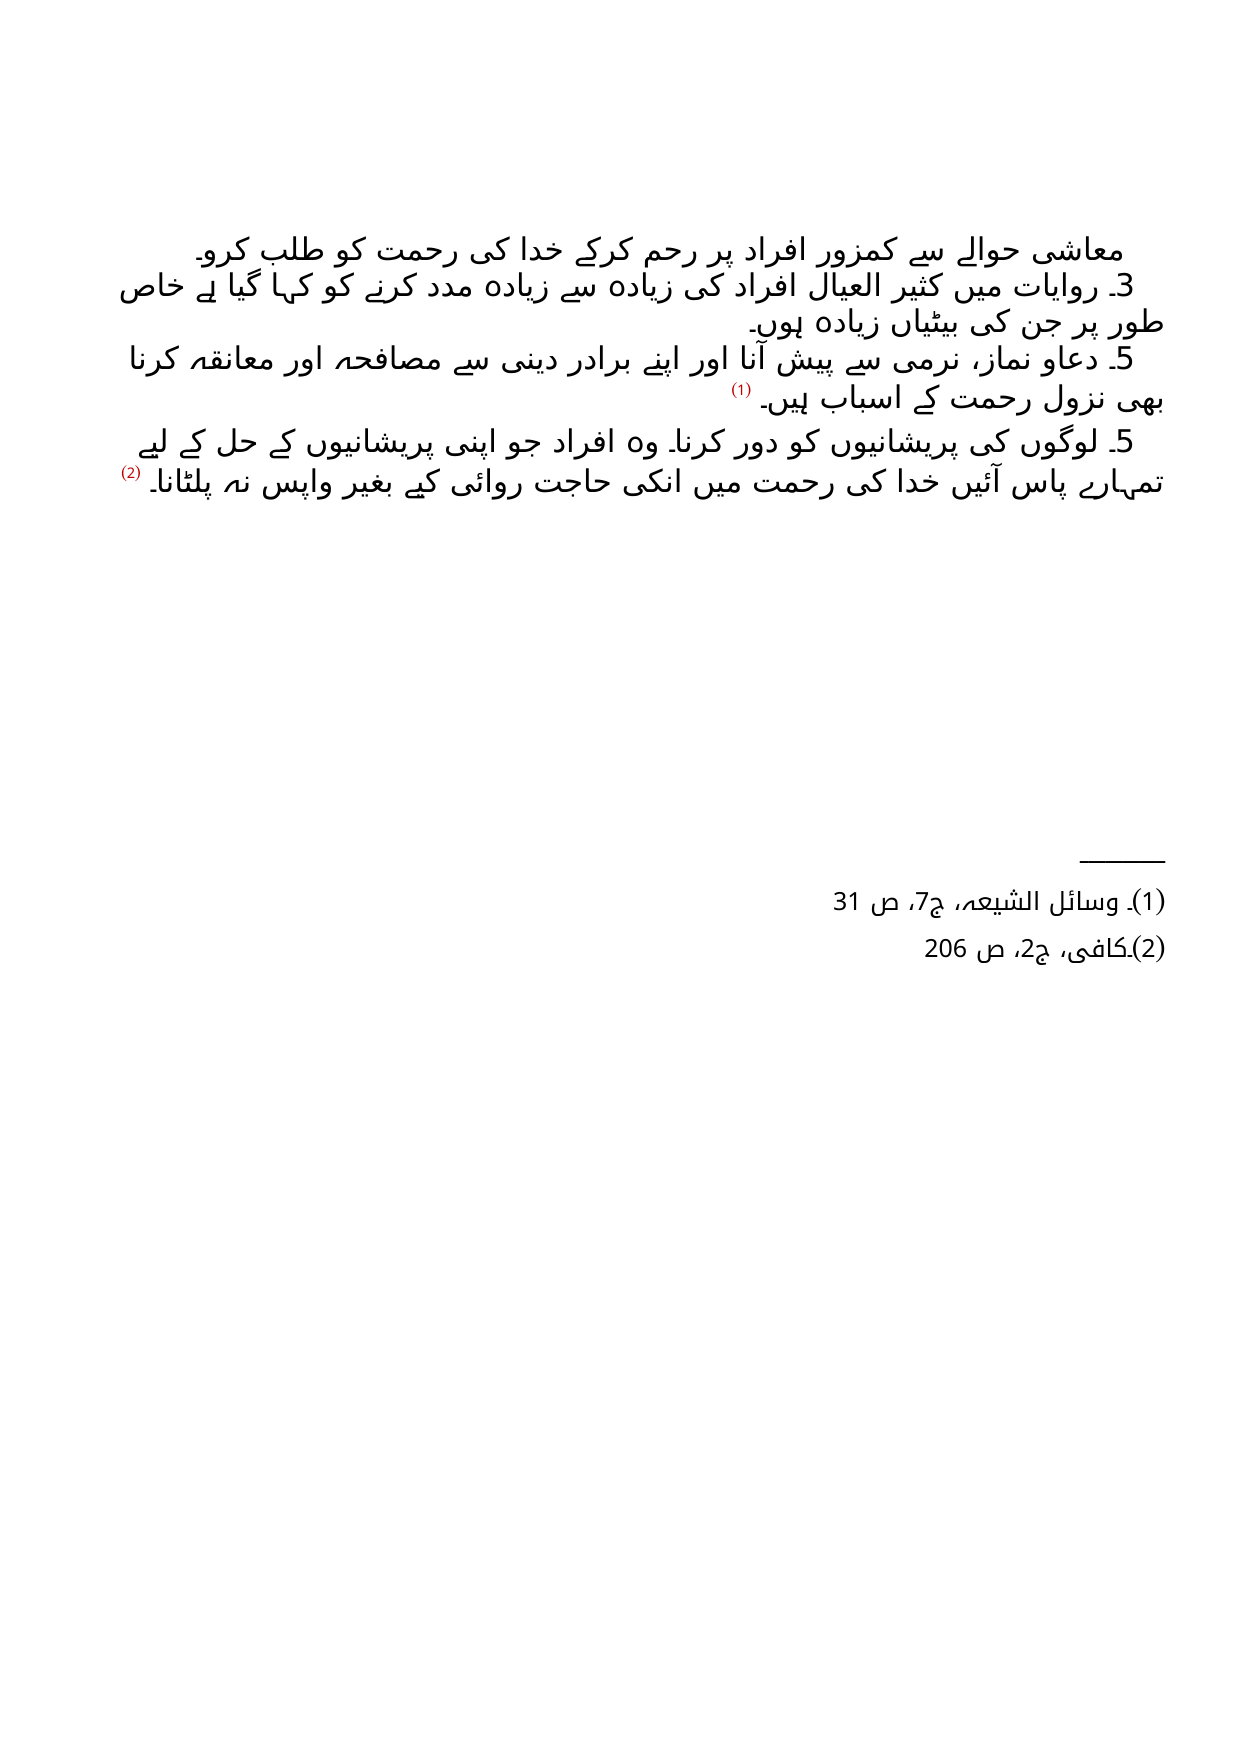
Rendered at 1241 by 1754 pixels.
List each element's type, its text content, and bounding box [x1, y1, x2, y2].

text 5۔ لوگوں کی پریشانیوں کو دور کرنا۔ وہ افراد جو اپنی پریشانیوں کے حل کے لیے تمہارے پاس آئیں خدا کی رحمت میں انکی حاجت روائی کیے بغیر واپس نہ پلٹانا۔ (2) [75, 424, 1165, 507]
text (2)۔کافی، ج2، ص 206 [75, 926, 1165, 973]
text ۔۔۔۔۔۔۔۔۔۔۔۔۔۔۔۔۔۔۔۔ [75, 831, 1165, 878]
text معاشی حوالے سے کمزور افراد پر رحم کرکے خدا کی رحمت کو طلب کرو۔ [75, 231, 1165, 267]
text 3۔ روایات میں کثیر العیال افراد کی زیادہ سے زیادہ مدد کرنے کو کہا گیا ہے خاص طور پر جن کی بیٹیاں زیادہ ہوں۔ [75, 267, 1165, 340]
text (1)۔ وسائل الشیعہ، ج7، ص 31 [75, 878, 1165, 926]
text 5۔ دعاو نماز، نرمی سے پیش آنا اور اپنے برادر دینی سے مصافحہ اور معانقہ کرنا بھی نزول رحمت کے اسباب ہیں۔ (1) [75, 340, 1165, 424]
